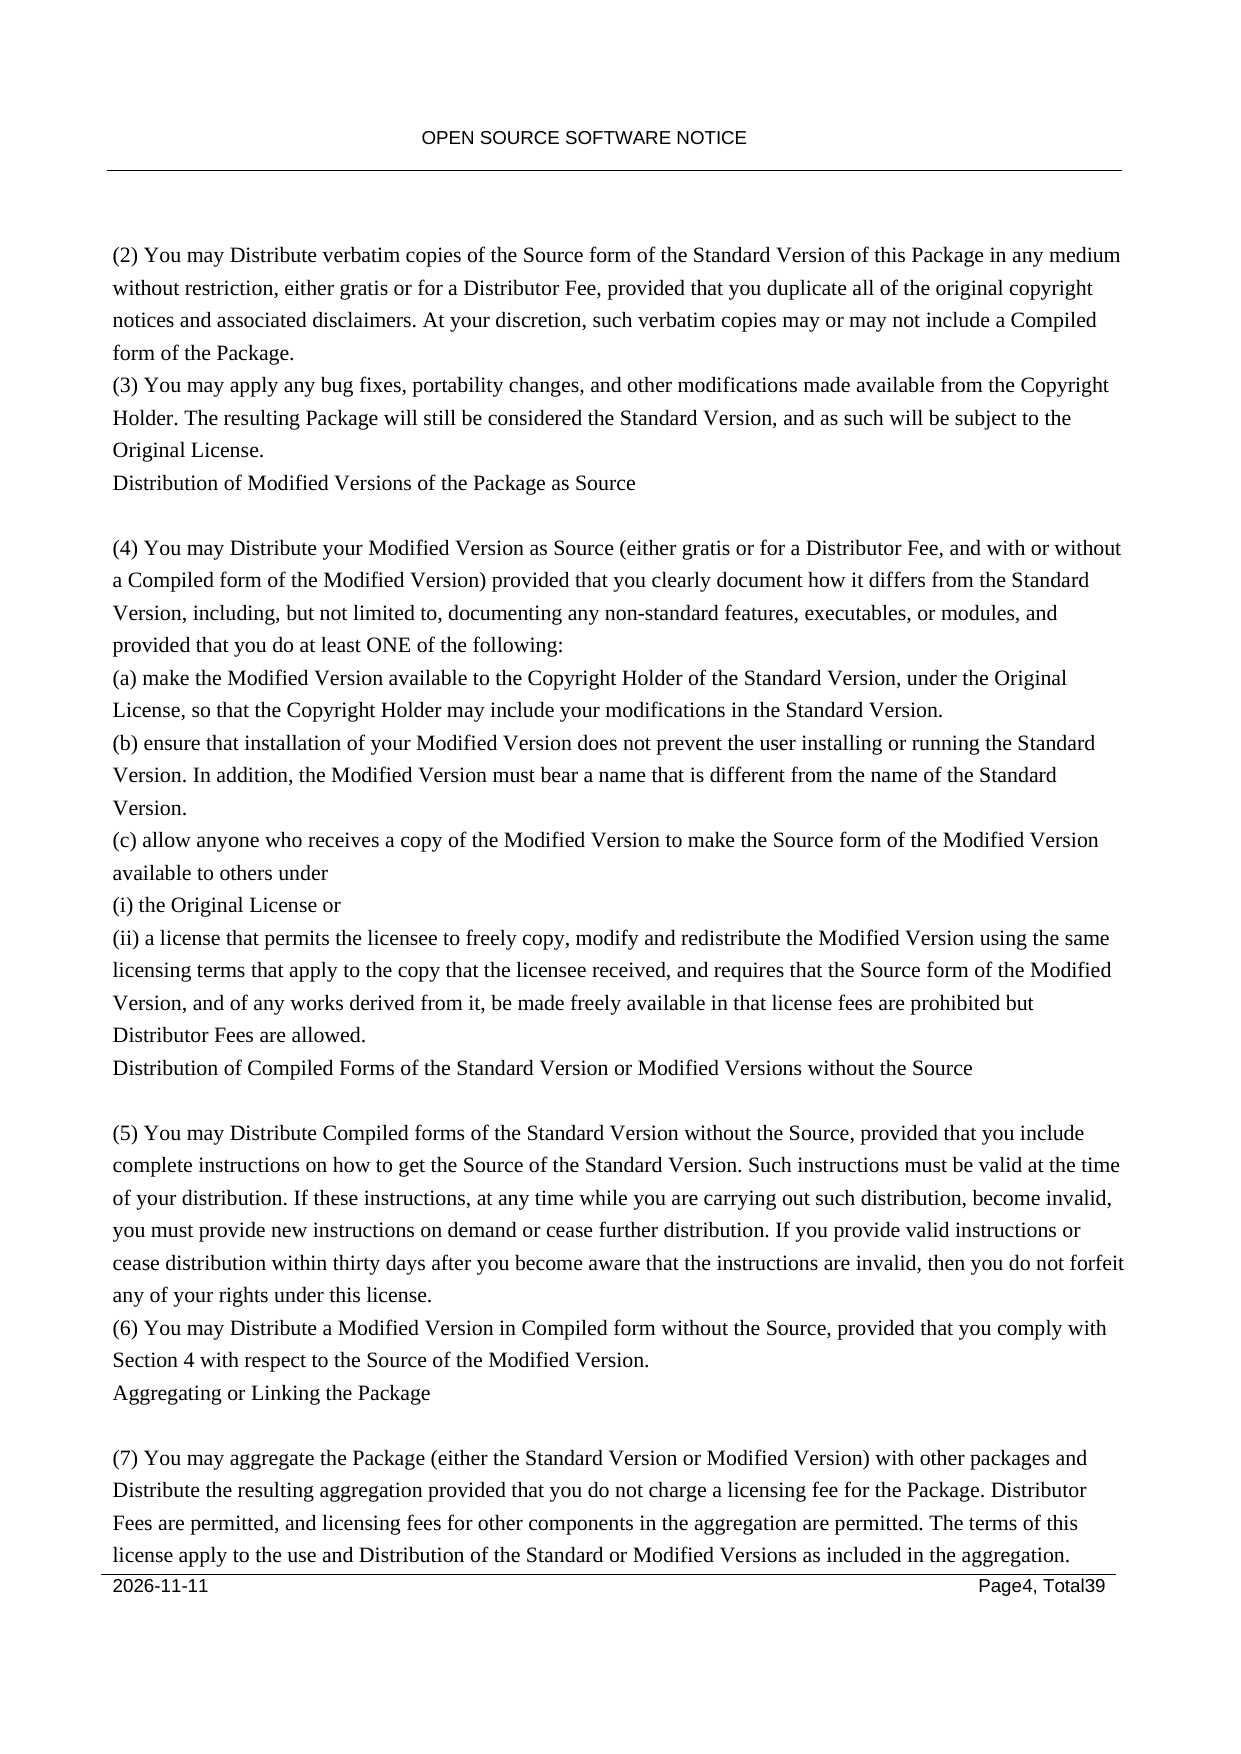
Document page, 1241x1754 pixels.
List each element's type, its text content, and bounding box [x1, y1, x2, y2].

text Aggregating or Linking the Package [112, 1376, 1128, 1409]
text Distribution of Modified Versions of the Package as Source [112, 466, 1128, 499]
text (7) You may aggregate the Package (either the Standard Version or Modified Version) with other packages and Distribute the resulting aggregation provided that you do not charge a licensing fee for the Package. Distributor Fees are permitted, and licensing fees for other components in the aggregation are permitted. The terms of this license apply to the use and Distribution of the Standard or Modified Versions as included in the aggregation. [112, 1441, 1128, 1571]
text (2) You may Distribute verbatim copies of the Source form of the Standard Version of this Package in any medium without restriction, either gratis or for a Distributor Fee, provided that you duplicate all of the original copyright notices and associated disclaimers. At your discretion, such verbatim copies may or may not include a Compiled form of the Package. [112, 239, 1128, 369]
text Distribution of Compiled Forms of the Standard Version or Modified Versions without the Source [112, 1051, 1128, 1084]
text (i) the Original License or [112, 889, 1128, 921]
text (c) allow anyone who receives a copy of the Modified Version to make the Source form of the Modified Version available to others under [112, 824, 1128, 889]
text (3) You may apply any bug fixes, portability changes, and other modifications made available from the Copyright Holder. The resulting Package will still be considered the Standard Version, and as such will be subject to the Original License. [112, 369, 1128, 466]
text (b) ensure that installation of your Modified Version does not prevent the user installing or running the Standard Version. In addition, the Modified Version must bear a name that is different from the name of the Standard Version. [112, 726, 1128, 824]
text (4) You may Distribute your Modified Version as Source (either gratis or for a Distributor Fee, and with or without a Compiled form of the Modified Version) provided that you clearly document how it differs from the Standard Version, including, but not limited to, documenting any non-standard features, executables, or modules, and provided that you do at least ONE of the following: [112, 531, 1128, 661]
text (a) make the Modified Version available to the Copyright Holder of the Standard Version, under the Original License, so that the Copyright Holder may include your modifications in the Standard Version. [112, 661, 1128, 726]
text (6) You may Distribute a Modified Version in Compiled form without the Source, provided that you comply with Section 4 with respect to the Source of the Modified Version. [112, 1311, 1128, 1376]
text (5) You may Distribute Compiled forms of the Standard Version without the Source, provided that you include complete instructions on how to get the Source of the Standard Version. Such instructions must be valid at the time of your distribution. If these instructions, at any time while you are carrying out such distribution, become invalid, you must provide new instructions on demand or cease further distribution. If you provide valid instructions or cease distribution within thirty days after you become aware that the instructions are invalid, then you do not forfeit any of your rights under this license. [112, 1116, 1128, 1311]
text (ii) a license that permits the licensee to freely copy, modify and redistribute the Modified Version using the same licensing terms that apply to the copy that the licensee received, and requires that the Source form of the Modified Version, and of any works derived from it, be made freely available in that license fees are prohibited but Distributor Fees are allowed. [112, 921, 1128, 1051]
